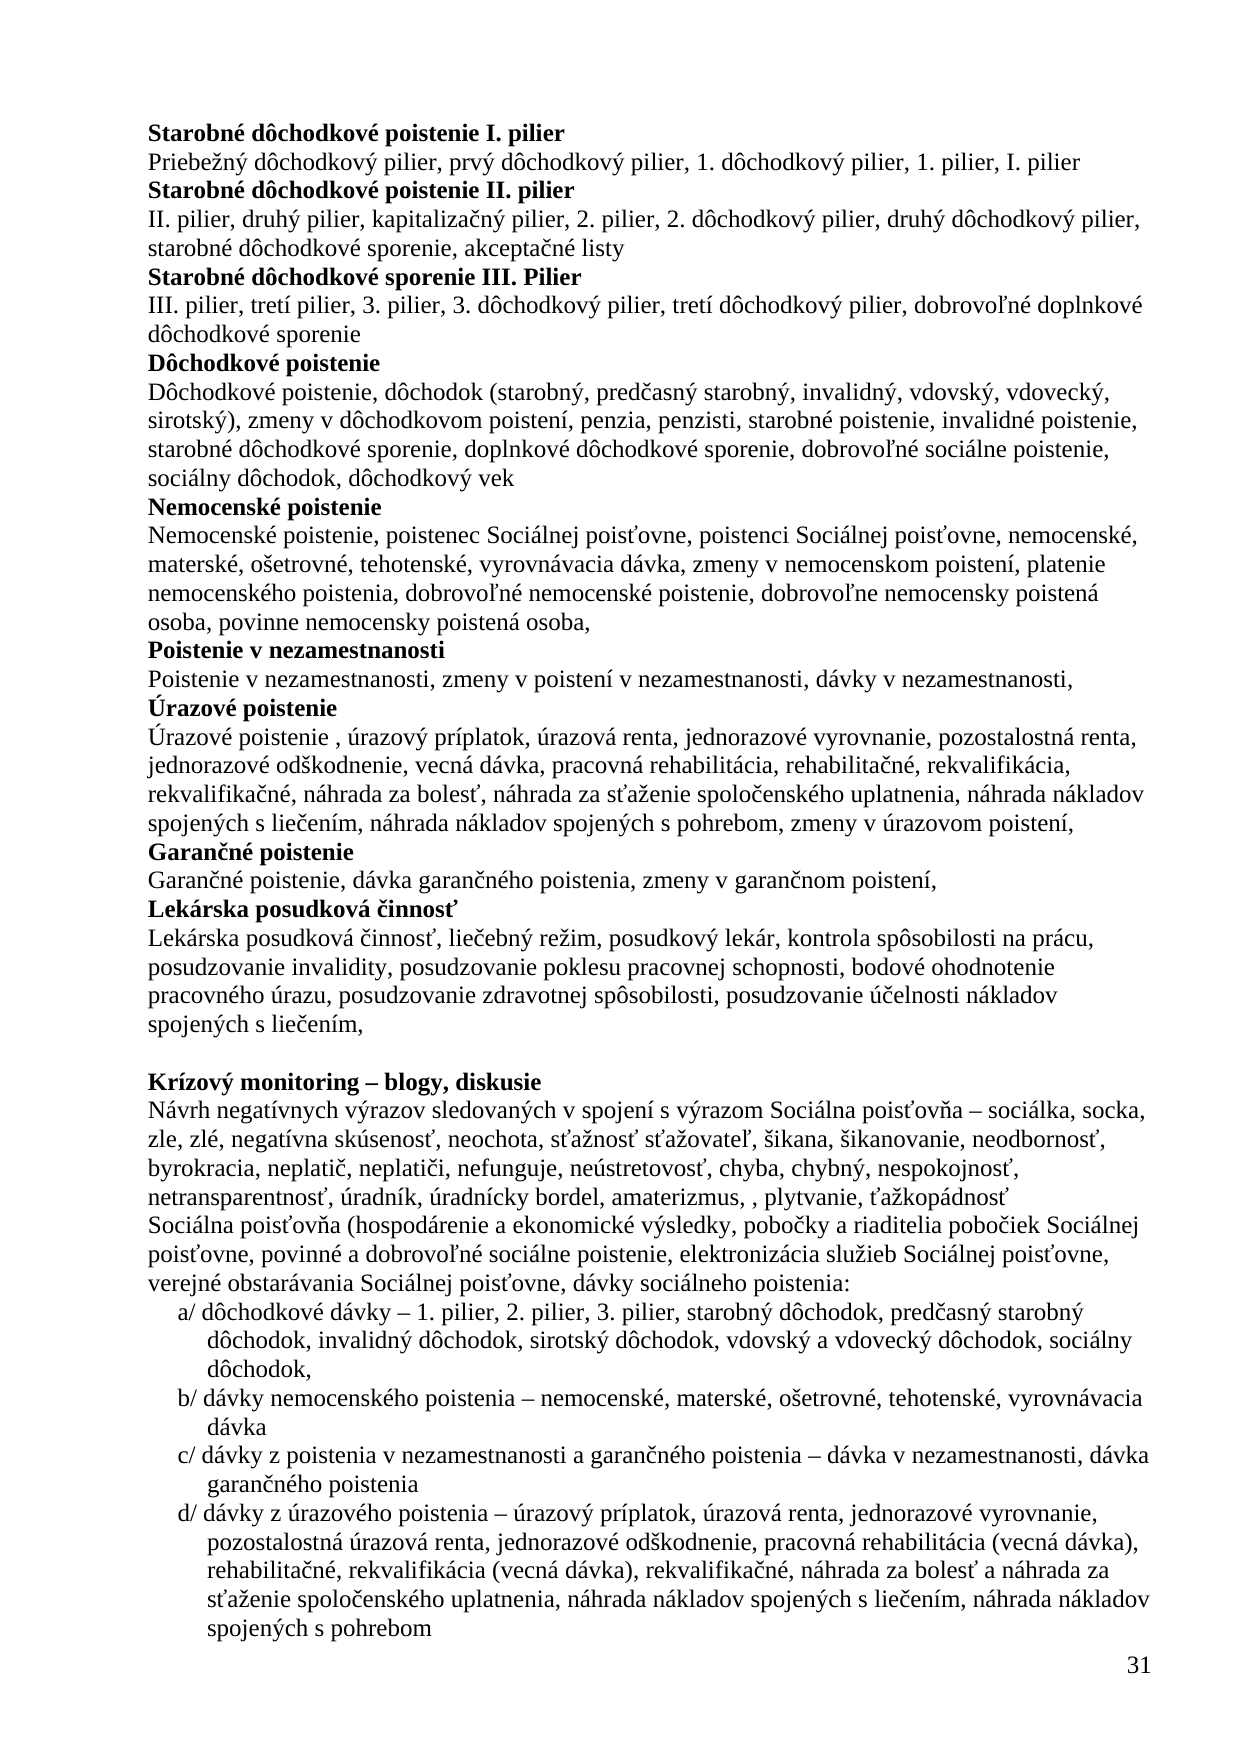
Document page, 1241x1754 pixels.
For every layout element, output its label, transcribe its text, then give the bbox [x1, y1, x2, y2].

text Úrazové poistenie [148, 693, 1152, 722]
text Priebežný dôchodkový pilier, prvý dôchodkový pilier, 1. dôchodkový pilier, 1. pilier, I. pilier [148, 147, 1152, 176]
text b/ dávky nemocenského poistenia – nemocenské, materské, ošetrovné, tehotenské, vyrovnávacia dávka [177, 1383, 1152, 1441]
text Lekárska posudková činnosť, liečebný režim, posudkový lekár, kontrola spôsobilosti na prácu, posudzovanie invalidity, posudzovanie poklesu pracovnej schopnosti, bodové ohodnotenie pracovného úrazu, posudzovanie zdravotnej spôsobilosti, posudzovanie účelnosti nákladov spojených s liečením, [148, 923, 1152, 1038]
text Starobné dôchodkové poistenie II. pilier [148, 176, 1152, 204]
text Dôchodkové poistenie, dôchodok (starobný, predčasný starobný, invalidný, vdovský, vdovecký, sirotský), zmeny v dôchodkovom poistení, penzia, penzisti, starobné poistenie, invalidné poistenie, starobné dôchodkové sporenie, doplnkové dôchodkové sporenie, dobrovoľné sociálne poistenie, sociálny dôchodok, dôchodkový vek [148, 377, 1152, 492]
text a/ dôchodkové dávky – 1. pilier, 2. pilier, 3. pilier, starobný dôchodok, predčasný starobný dôchodok, invalidný dôchodok, sirotský dôchodok, vdovský a vdovecký dôchodok, sociálny dôchodok, [177, 1297, 1152, 1383]
text III. pilier, tretí pilier, 3. pilier, 3. dôchodkový pilier, tretí dôchodkový pilier, dobrovoľné doplnkové dôchodkové sporenie [148, 291, 1152, 348]
text Návrh negatívnych výrazov sledovaných v spojení s výrazom Sociálna poisťovňa – sociálka, socka, zle, zlé, negatívna skúsenosť, neochota, sťažnosť sťažovateľ, šikana, šikanovanie, neodbornosť, byrokracia, neplatič, neplatiči, nefunguje, neústretovosť, chyba, chybný, nespokojnosť, netransparentnosť, úradník, úradnícky bordel, amaterizmus, , plytvanie, ťažkopádnosť [148, 1096, 1152, 1211]
text Lekárska posudková činnosť [148, 894, 1152, 923]
text d/ dávky z úrazového poistenia – úrazový príplatok, úrazová renta, jednorazové vyrovnanie, pozostalostná úrazová renta, jednorazové odškodnenie, pracovná rehabilitácia (vecná dávka), rehabilitačné, rekvalifikácia (vecná dávka), rekvalifikačné, náhrada za bolesť a náhrada za sťaženie spoločenského uplatnenia, náhrada nákladov spojených s liečením, náhrada nákladov spojených s pohrebom [177, 1498, 1152, 1642]
text Garančné poistenie, dávka garančného poistenia, zmeny v garančnom poistení, [148, 866, 1152, 894]
text Dôchodkové poistenie [148, 348, 1152, 377]
text Poistenie v nezamestnanosti [148, 636, 1152, 664]
text Nemocenské poistenie, poistenec Sociálnej poisťovne, poistenci Sociálnej poisťovne, nemocenské, materské, ošetrovné, tehotenské, vyrovnávacia dávka, zmeny v nemocenskom poistení, platenie nemocenského poistenia, dobrovoľné nemocenské poistenie, dobrovoľne nemocensky poistená osoba, povinne nemocensky poistená osoba, [148, 521, 1152, 636]
text Krízový monitoring – blogy, diskusie [148, 1067, 1152, 1096]
text Garančné poistenie [148, 837, 1152, 866]
text Nemocenské poistenie [148, 492, 1152, 521]
text II. pilier, druhý pilier, kapitalizačný pilier, 2. pilier, 2. dôchodkový pilier, druhý dôchodkový pilier, starobné dôchodkové sporenie, akceptačné listy [148, 204, 1152, 262]
text Starobné dôchodkové poistenie I. pilier [148, 118, 1152, 147]
text Starobné dôchodkové sporenie III. Pilier [148, 262, 1152, 291]
text Poistenie v nezamestnanosti, zmeny v poistení v nezamestnanosti, dávky v nezamestnanosti, [148, 664, 1152, 693]
text c/ dávky z poistenia v nezamestnanosti a garančného poistenia – dávka v nezamestnanosti, dávka garančného poistenia [177, 1441, 1152, 1498]
text Úrazové poistenie , úrazový príplatok, úrazová renta, jednorazové vyrovnanie, pozostalostná renta, jednorazové odškodnenie, vecná dávka, pracovná rehabilitácia, rehabilitačné, rekvalifikácia, rekvalifikačné, náhrada za bolesť, náhrada za sťaženie spoločenského uplatnenia, náhrada nákladov spojených s liečením, náhrada nákladov spojených s pohrebom, zmeny v úrazovom poistení, [148, 722, 1152, 837]
text Sociálna poisťovňa (hospodárenie a ekonomické výsledky, pobočky a riaditelia pobočiek Sociálnej poisťovne, povinné a dobrovoľné sociálne poistenie, elektronizácia služieb Sociálnej poisťovne, verejné obstarávania Sociálnej poisťovne, dávky sociálneho poistenia: [148, 1211, 1152, 1297]
